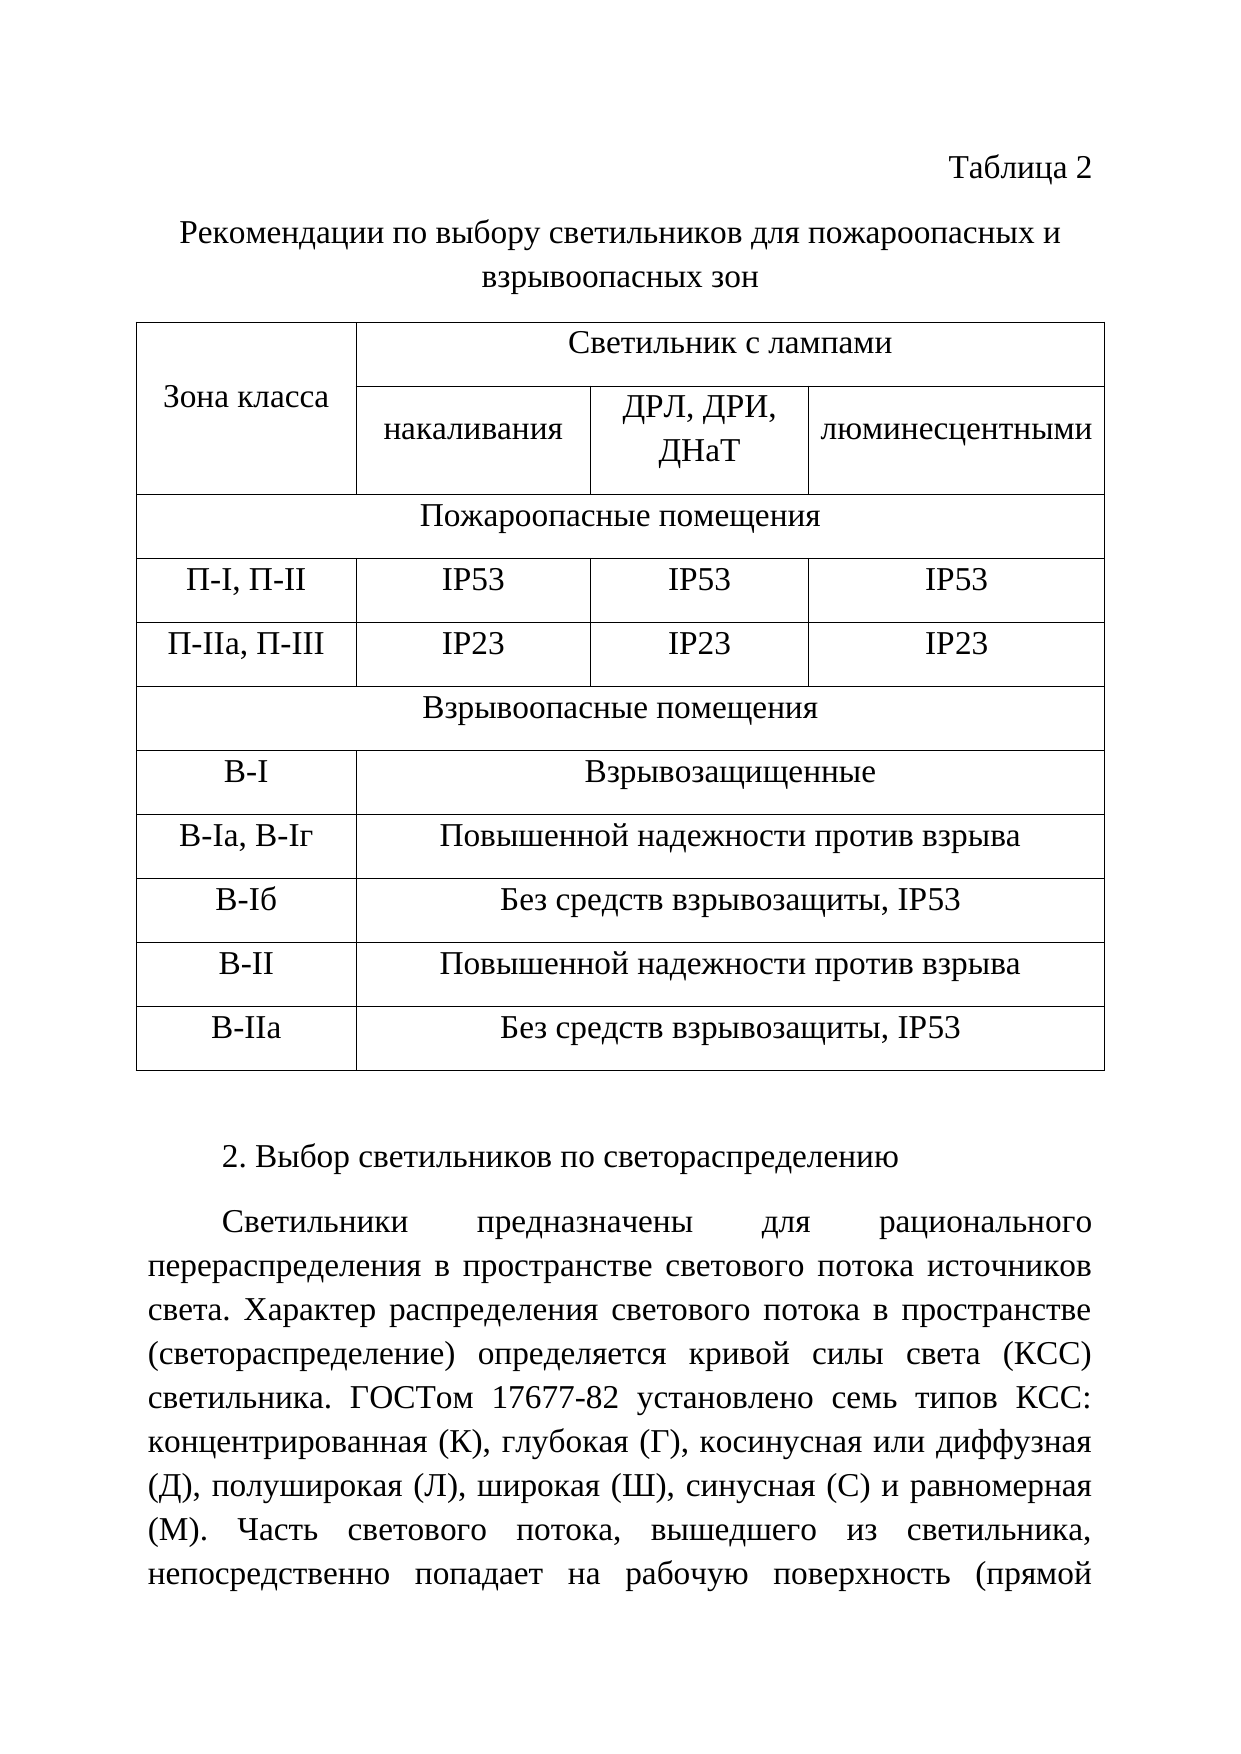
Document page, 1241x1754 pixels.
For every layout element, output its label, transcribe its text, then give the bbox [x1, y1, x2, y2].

table_cell В-IIа [137, 1007, 356, 1070]
table_cell П-I, П-II [137, 559, 356, 622]
table_header Зона класса [137, 323, 356, 494]
table_cell IP23 [591, 623, 808, 686]
table_cell В-Iб [137, 879, 356, 942]
table_cell Повышенной надежности против взрыва [357, 815, 1104, 878]
table_cell В-II [137, 943, 356, 1006]
table_cell Взрывозащищенные [357, 751, 1104, 814]
table_cell накаливания [357, 387, 590, 494]
table_cell Без средств взрывозащиты, IP53 [357, 879, 1104, 942]
table_cell IP23 [809, 623, 1104, 686]
table_cell IP23 [357, 623, 590, 686]
table_cell В-Iа, В-Iг [137, 815, 356, 878]
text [148, 1201, 1092, 1592]
table_header Светильник с лампами [357, 323, 1104, 386]
table_cell П-IIа, П-III [137, 623, 356, 686]
table_cell ДРЛ, ДРИ, ДНаТ [591, 387, 808, 494]
text Таблица 2 [148, 148, 1092, 186]
table_cell В-I [137, 751, 356, 814]
table_cell люминесцентными [809, 387, 1104, 494]
table_cell IP53 [809, 559, 1104, 622]
table_cell Пожароопасные помещения [137, 495, 1104, 558]
table_cell IP53 [357, 559, 590, 622]
table_cell Взрывоопасные помещения [137, 687, 1104, 750]
table_cell Повышенной надежности против взрыва [357, 943, 1104, 1006]
text Рекомендации по выбору светильников для пожароопасных и взрывоопасных зон [148, 213, 1092, 295]
text 2. Выбор светильников по светораспределению [148, 1136, 1092, 1174]
table_cell IP53 [591, 559, 808, 622]
table_cell Без средств взрывозащиты, IP53 [357, 1007, 1104, 1070]
